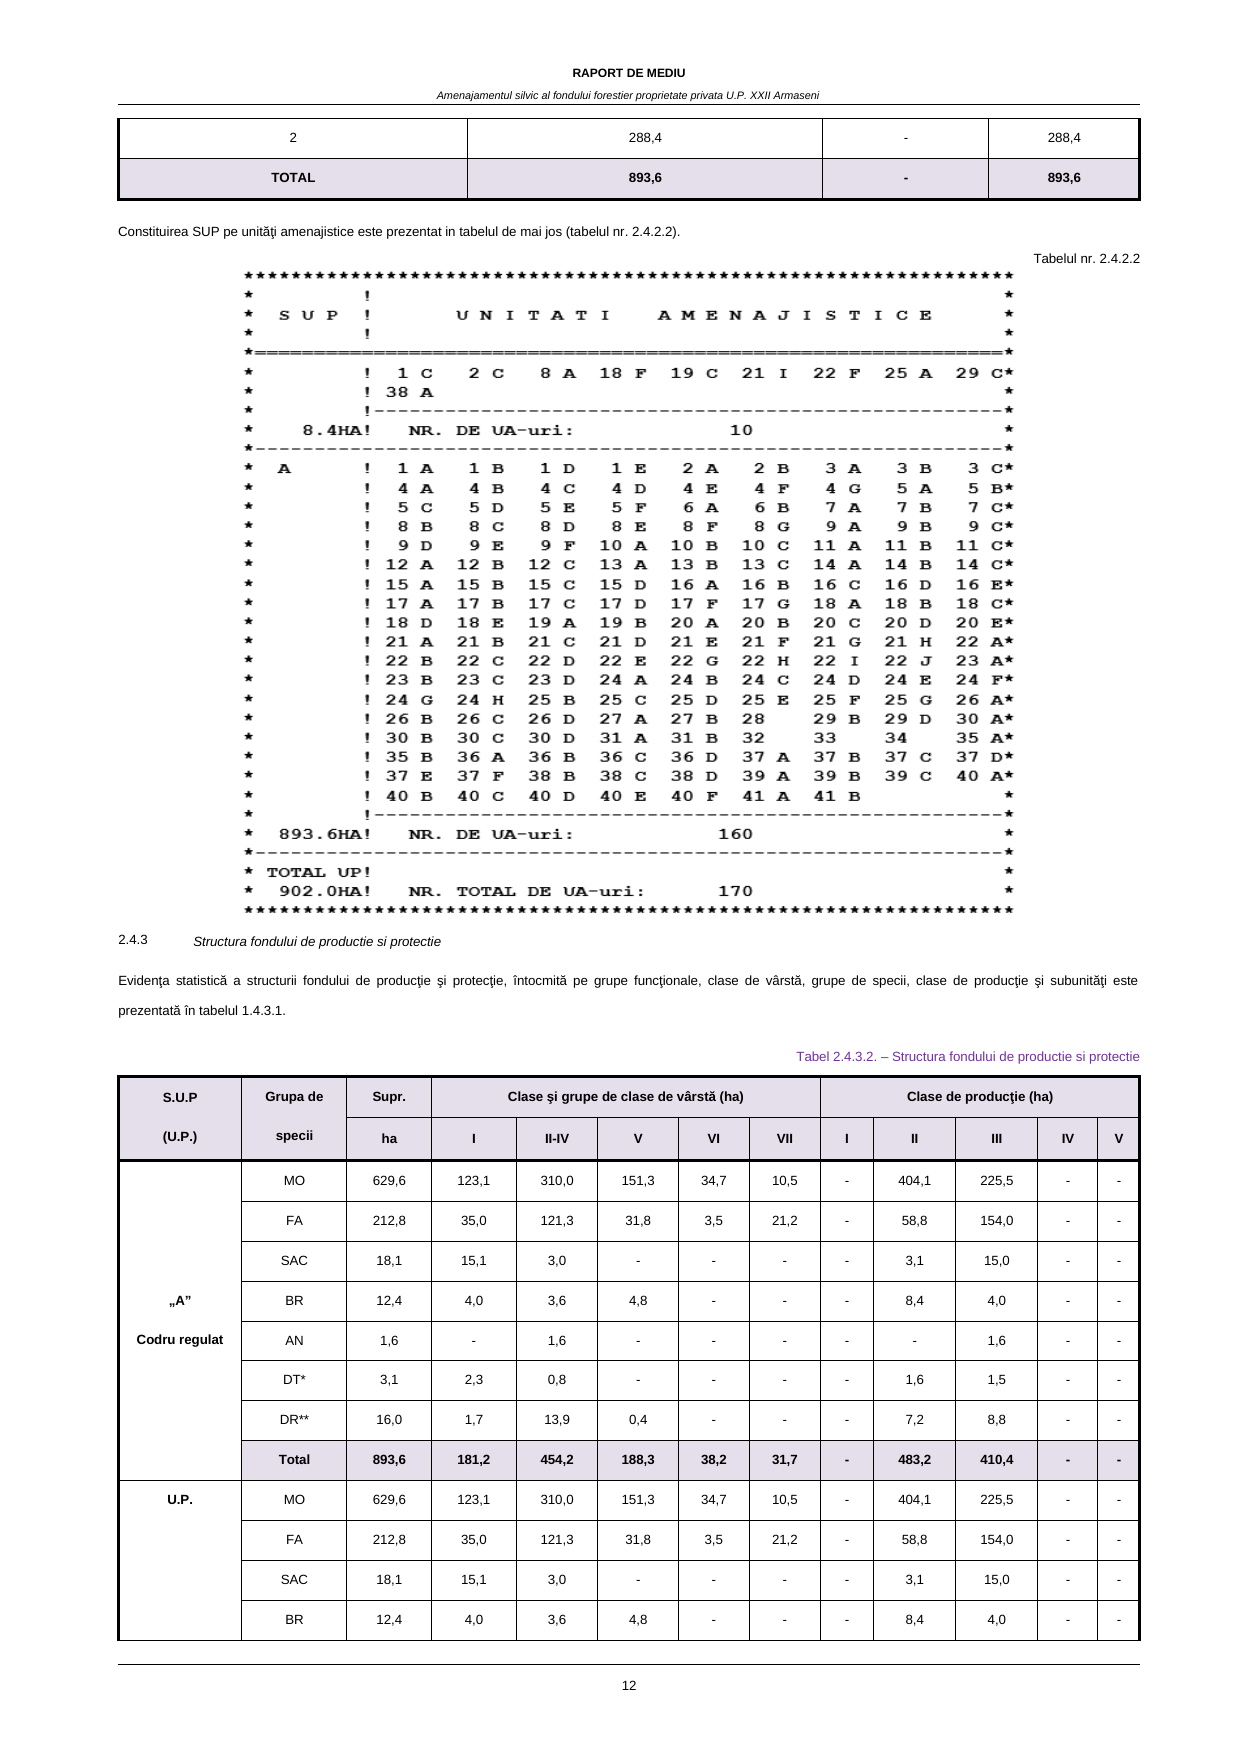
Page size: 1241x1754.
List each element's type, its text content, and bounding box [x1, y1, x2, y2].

table_cell V [598, 1118, 678, 1159]
table_cell 15,1 [432, 1242, 516, 1281]
table_cell 288,4 [468, 119, 822, 158]
table_header Clase de producţie (ha) [821, 1078, 1138, 1117]
table_cell - [823, 159, 988, 198]
table_cell 151,3 [598, 1481, 678, 1520]
table_cell 1,5 [956, 1361, 1037, 1400]
text Constituirea SUP pe unităţi amenajistice este prezentat in tabelul de mai jos (tabelul nr. 2.4.2.2). [118, 213, 1140, 240]
table_cell 123,1 [432, 1162, 516, 1201]
table_cell - [1038, 1162, 1097, 1201]
table_cell - [821, 1401, 873, 1440]
table_cell - [679, 1361, 749, 1400]
table_cell - [1098, 1401, 1138, 1440]
table_cell - [1038, 1481, 1097, 1520]
table_cell - [1038, 1282, 1097, 1321]
table_cell MO [242, 1481, 346, 1520]
table_cell - [750, 1322, 820, 1360]
table_cell 1,6 [956, 1322, 1037, 1360]
table_cell SAC [242, 1561, 346, 1600]
table_cell 4,8 [598, 1282, 678, 1321]
table_cell 151,3 [598, 1162, 678, 1201]
table_cell - [1098, 1361, 1138, 1400]
table_cell 38,2 [679, 1441, 749, 1480]
table_cell 410,4 [956, 1441, 1037, 1480]
table_cell - [679, 1242, 749, 1281]
table_cell I [821, 1118, 873, 1159]
table_cell - [874, 1322, 955, 1360]
table_cell - [821, 1441, 873, 1480]
table_cell ha [347, 1118, 431, 1159]
table_cell - [1098, 1441, 1138, 1480]
table_cell - [679, 1401, 749, 1440]
table_cell - [821, 1242, 873, 1281]
table_cell 8,4 [874, 1282, 955, 1321]
table_header Grupa de specii [242, 1078, 346, 1159]
table_cell SAC [242, 1242, 346, 1281]
table_cell - [821, 1521, 873, 1560]
table_cell - [821, 1162, 873, 1201]
table_cell - [1038, 1561, 1097, 1600]
table_cell 310,0 [517, 1481, 597, 1520]
table_cell 629,6 [347, 1481, 431, 1520]
table_cell 13,9 [517, 1401, 597, 1440]
table_cell IV [1038, 1118, 1097, 1159]
table_cell 31,8 [598, 1521, 678, 1560]
table_cell - [1098, 1162, 1138, 1201]
table_cell 3,5 [679, 1202, 749, 1241]
table_cell - [1038, 1401, 1097, 1440]
table_cell - [750, 1561, 820, 1600]
table_cell 310,0 [517, 1162, 597, 1201]
table_cell 7,2 [874, 1401, 955, 1440]
table_cell MO [242, 1162, 346, 1201]
table_cell 1,7 [432, 1401, 516, 1440]
table_cell I [432, 1118, 516, 1159]
table_cell 3,6 [517, 1601, 597, 1640]
table_cell II-IV [517, 1118, 597, 1159]
table_cell 35,0 [432, 1521, 516, 1560]
table_cell 2 [120, 119, 467, 158]
table_cell - [750, 1401, 820, 1440]
table_header Clase şi grupe de clase de vârstă (ha) [432, 1078, 820, 1117]
table_cell - [598, 1361, 678, 1400]
table_cell 12,4 [347, 1282, 431, 1321]
table_cell 15,1 [432, 1561, 516, 1600]
table_cell 154,0 [956, 1202, 1037, 1241]
table_cell - [1098, 1202, 1138, 1241]
table_cell - [823, 119, 988, 158]
table_cell 404,1 [874, 1162, 955, 1201]
table_cell 181,2 [432, 1441, 516, 1480]
table_cell TOTAL [120, 159, 467, 198]
table_cell - [1038, 1202, 1097, 1241]
text Tabel 2.4.3.2. – Structura fondului de productie si protectie [118, 1038, 1140, 1065]
table_cell 10,5 [750, 1162, 820, 1201]
table_cell II [874, 1118, 955, 1159]
table_cell 21,2 [750, 1521, 820, 1560]
table_header Supr. [347, 1078, 431, 1117]
table_cell - [821, 1481, 873, 1520]
table_cell - [598, 1242, 678, 1281]
table_cell - [598, 1561, 678, 1600]
table_cell 2,3 [432, 1361, 516, 1400]
table_header S.U.P (U.P.) [120, 1078, 241, 1159]
table_cell 15,0 [956, 1561, 1037, 1600]
table_cell 121,3 [517, 1202, 597, 1241]
table_cell 1,6 [347, 1322, 431, 1360]
table_cell 31,8 [598, 1202, 678, 1241]
table_cell 483,2 [874, 1441, 955, 1480]
table_cell - [679, 1322, 749, 1360]
table_cell 188,3 [598, 1441, 678, 1480]
table_cell 18,1 [347, 1561, 431, 1600]
table_cell - [821, 1361, 873, 1400]
table_cell AN [242, 1322, 346, 1360]
table_cell - [750, 1361, 820, 1400]
table_cell - [1098, 1521, 1138, 1560]
table_cell - [1098, 1282, 1138, 1321]
table_cell 58,8 [874, 1521, 955, 1560]
table_cell 31,7 [750, 1441, 820, 1480]
table_cell 3,1 [874, 1561, 955, 1600]
table_cell - [1098, 1481, 1138, 1520]
table_cell 3,1 [874, 1242, 955, 1281]
table_cell III [956, 1118, 1037, 1159]
table_cell - [679, 1601, 749, 1640]
table_cell 4,0 [956, 1601, 1037, 1640]
table_cell U.P. [120, 1481, 241, 1640]
table_cell 893,6 [989, 159, 1138, 198]
table_cell „A” Codru regulat [120, 1162, 241, 1480]
table_cell 4,8 [598, 1601, 678, 1640]
table_cell 12,4 [347, 1601, 431, 1640]
table_cell - [1098, 1601, 1138, 1640]
table_cell 18,1 [347, 1242, 431, 1281]
table_cell - [1038, 1601, 1097, 1640]
table_cell 154,0 [956, 1521, 1037, 1560]
table_cell 4,0 [432, 1282, 516, 1321]
table_cell - [750, 1282, 820, 1321]
table_cell FA [242, 1202, 346, 1241]
table_cell 3,6 [517, 1282, 597, 1321]
table_cell - [679, 1282, 749, 1321]
table_cell - [432, 1322, 516, 1360]
table_cell 10,5 [750, 1481, 820, 1520]
table_cell 34,7 [679, 1162, 749, 1201]
table_cell BR [242, 1601, 346, 1640]
table_cell 3,1 [347, 1361, 431, 1400]
table_cell 3,0 [517, 1561, 597, 1600]
table_cell - [750, 1601, 820, 1640]
table_cell - [598, 1322, 678, 1360]
table_cell 15,0 [956, 1242, 1037, 1281]
table_cell 288,4 [989, 119, 1138, 158]
table_cell 8,8 [956, 1401, 1037, 1440]
table_cell - [821, 1282, 873, 1321]
table_cell FA [242, 1521, 346, 1560]
table_cell - [821, 1601, 873, 1640]
table_cell 1,6 [517, 1322, 597, 1360]
table_cell 3,0 [517, 1242, 597, 1281]
table_cell VII [750, 1118, 820, 1159]
table_cell 893,6 [468, 159, 822, 198]
table_cell 454,2 [517, 1441, 597, 1480]
table_cell VI [679, 1118, 749, 1159]
table_cell - [821, 1322, 873, 1360]
table_cell 893,6 [347, 1441, 431, 1480]
table_cell 1,6 [874, 1361, 955, 1400]
table_cell BR [242, 1282, 346, 1321]
table_cell 35,0 [432, 1202, 516, 1241]
table_cell DT* [242, 1361, 346, 1400]
table_cell DR** [242, 1401, 346, 1440]
table_cell 4,0 [432, 1601, 516, 1640]
table_cell 225,5 [956, 1481, 1037, 1520]
table_cell 21,2 [750, 1202, 820, 1241]
table_cell - [821, 1202, 873, 1241]
table_cell V [1098, 1118, 1138, 1159]
table_cell 0,8 [517, 1361, 597, 1400]
subtitle Structura fondului de productie si protectie [118, 923, 1140, 949]
table_cell 0,4 [598, 1401, 678, 1440]
table_cell - [1038, 1322, 1097, 1360]
table_cell 16,0 [347, 1401, 431, 1440]
text Tabelul nr. 2.4.2.2 [118, 240, 1140, 266]
table_cell 121,3 [517, 1521, 597, 1560]
table_cell 58,8 [874, 1202, 955, 1241]
table_cell 34,7 [679, 1481, 749, 1520]
table_cell - [1038, 1521, 1097, 1560]
table_cell - [821, 1561, 873, 1600]
table_cell 8,4 [874, 1601, 955, 1640]
table_cell - [1038, 1242, 1097, 1281]
table_cell 123,1 [432, 1481, 516, 1520]
table_cell 212,8 [347, 1202, 431, 1241]
table_cell 629,6 [347, 1162, 431, 1201]
table_cell - [1038, 1441, 1097, 1480]
table_cell - [1038, 1361, 1097, 1400]
table_cell - [1098, 1561, 1138, 1600]
table_cell 404,1 [874, 1481, 955, 1520]
table_cell - [750, 1242, 820, 1281]
table_cell - [1098, 1242, 1138, 1281]
table_cell - [679, 1561, 749, 1600]
table_cell 212,8 [347, 1521, 431, 1560]
table_cell Total [242, 1441, 346, 1480]
table_cell 225,5 [956, 1162, 1037, 1201]
table_cell - [1098, 1322, 1138, 1360]
table_cell 4,0 [956, 1282, 1037, 1321]
table_cell 3,5 [679, 1521, 749, 1560]
text Evidenţa statistică a structurii fondului de producţie şi protecţie, întocmită pe grupe funcţionale, clase de vârstă, grupe de specii, clase de producţie şi subunităţi este prezentată în tabelul 1.4.3.1. [118, 962, 1140, 1018]
